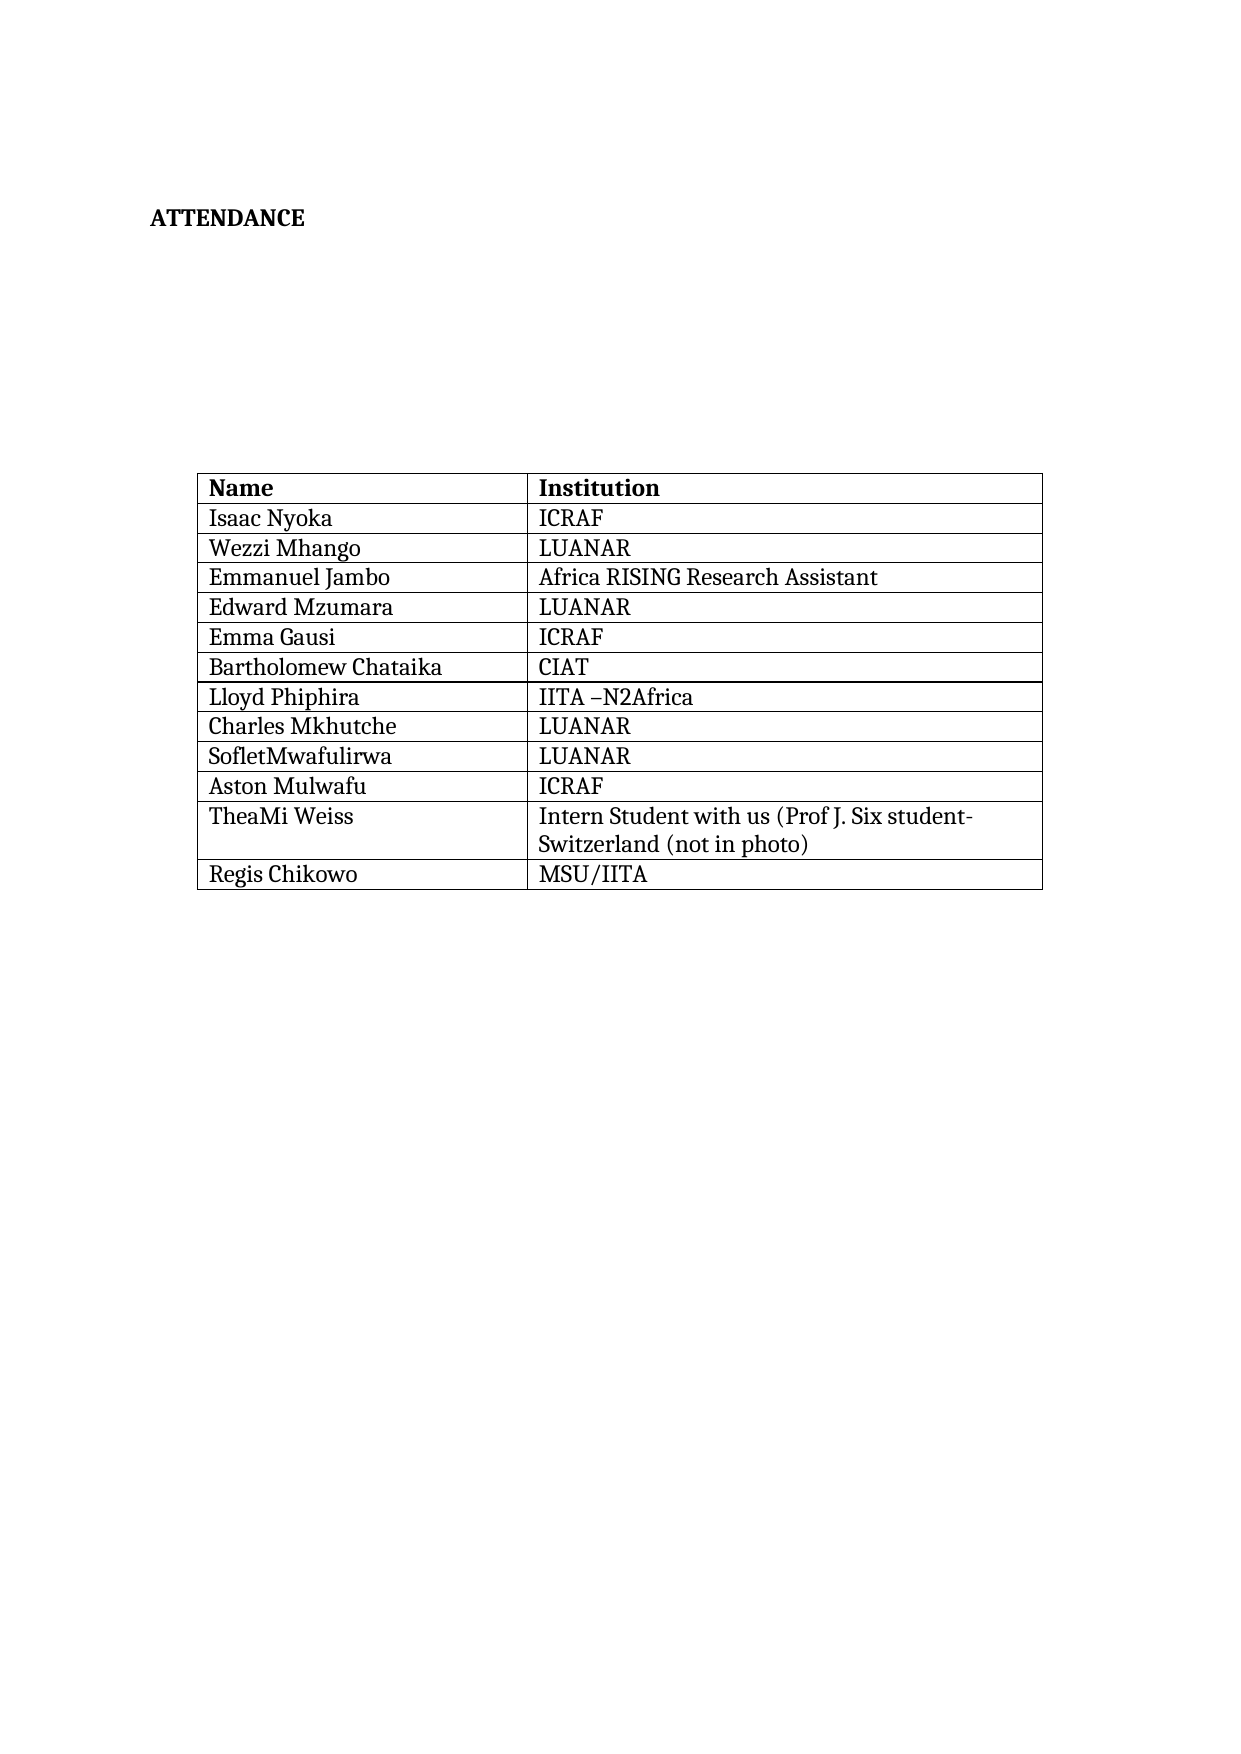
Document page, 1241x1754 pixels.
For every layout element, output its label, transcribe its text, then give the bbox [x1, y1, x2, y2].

table_cell Aston Mulwafu [198, 772, 527, 801]
text ATTENDANCE [150, 204, 1090, 233]
table_cell Regis Chikowo [198, 860, 527, 889]
table_cell Bartholomew Chataika [198, 653, 527, 681]
table_cell ICRAF [528, 504, 1042, 532]
table_cell CIAT [528, 653, 1042, 681]
table_cell TheaMi Weiss [198, 802, 527, 859]
table_cell Emmanuel Jambo [198, 563, 527, 592]
table_cell SofletMwafulirwa [198, 742, 527, 771]
table_cell Emma Gausi [198, 623, 527, 652]
table_cell Edward Mzumara [198, 593, 527, 622]
table_cell Charles Mkhutche [198, 712, 527, 741]
table_cell LUANAR [528, 593, 1042, 622]
table_cell ICRAF [528, 623, 1042, 652]
table_cell LUANAR [528, 712, 1042, 741]
table_cell MSU/IITA [528, 860, 1042, 889]
table_cell LUANAR [528, 534, 1042, 562]
table_cell Isaac Nyoka [198, 504, 527, 532]
table_cell IITA –N2Africa [528, 683, 1042, 711]
table_header Institution [528, 474, 1042, 503]
table_cell Lloyd Phiphira [198, 683, 527, 711]
table_header Name [198, 474, 527, 503]
table_cell ICRAF [528, 772, 1042, 801]
table_cell Africa RISING Research Assistant [528, 563, 1042, 592]
table_cell LUANAR [528, 742, 1042, 771]
table_cell Intern Student with us (Prof J. Six student- Switzerland (not in photo) [528, 802, 1042, 859]
table_cell Wezzi Mhango [198, 534, 527, 562]
